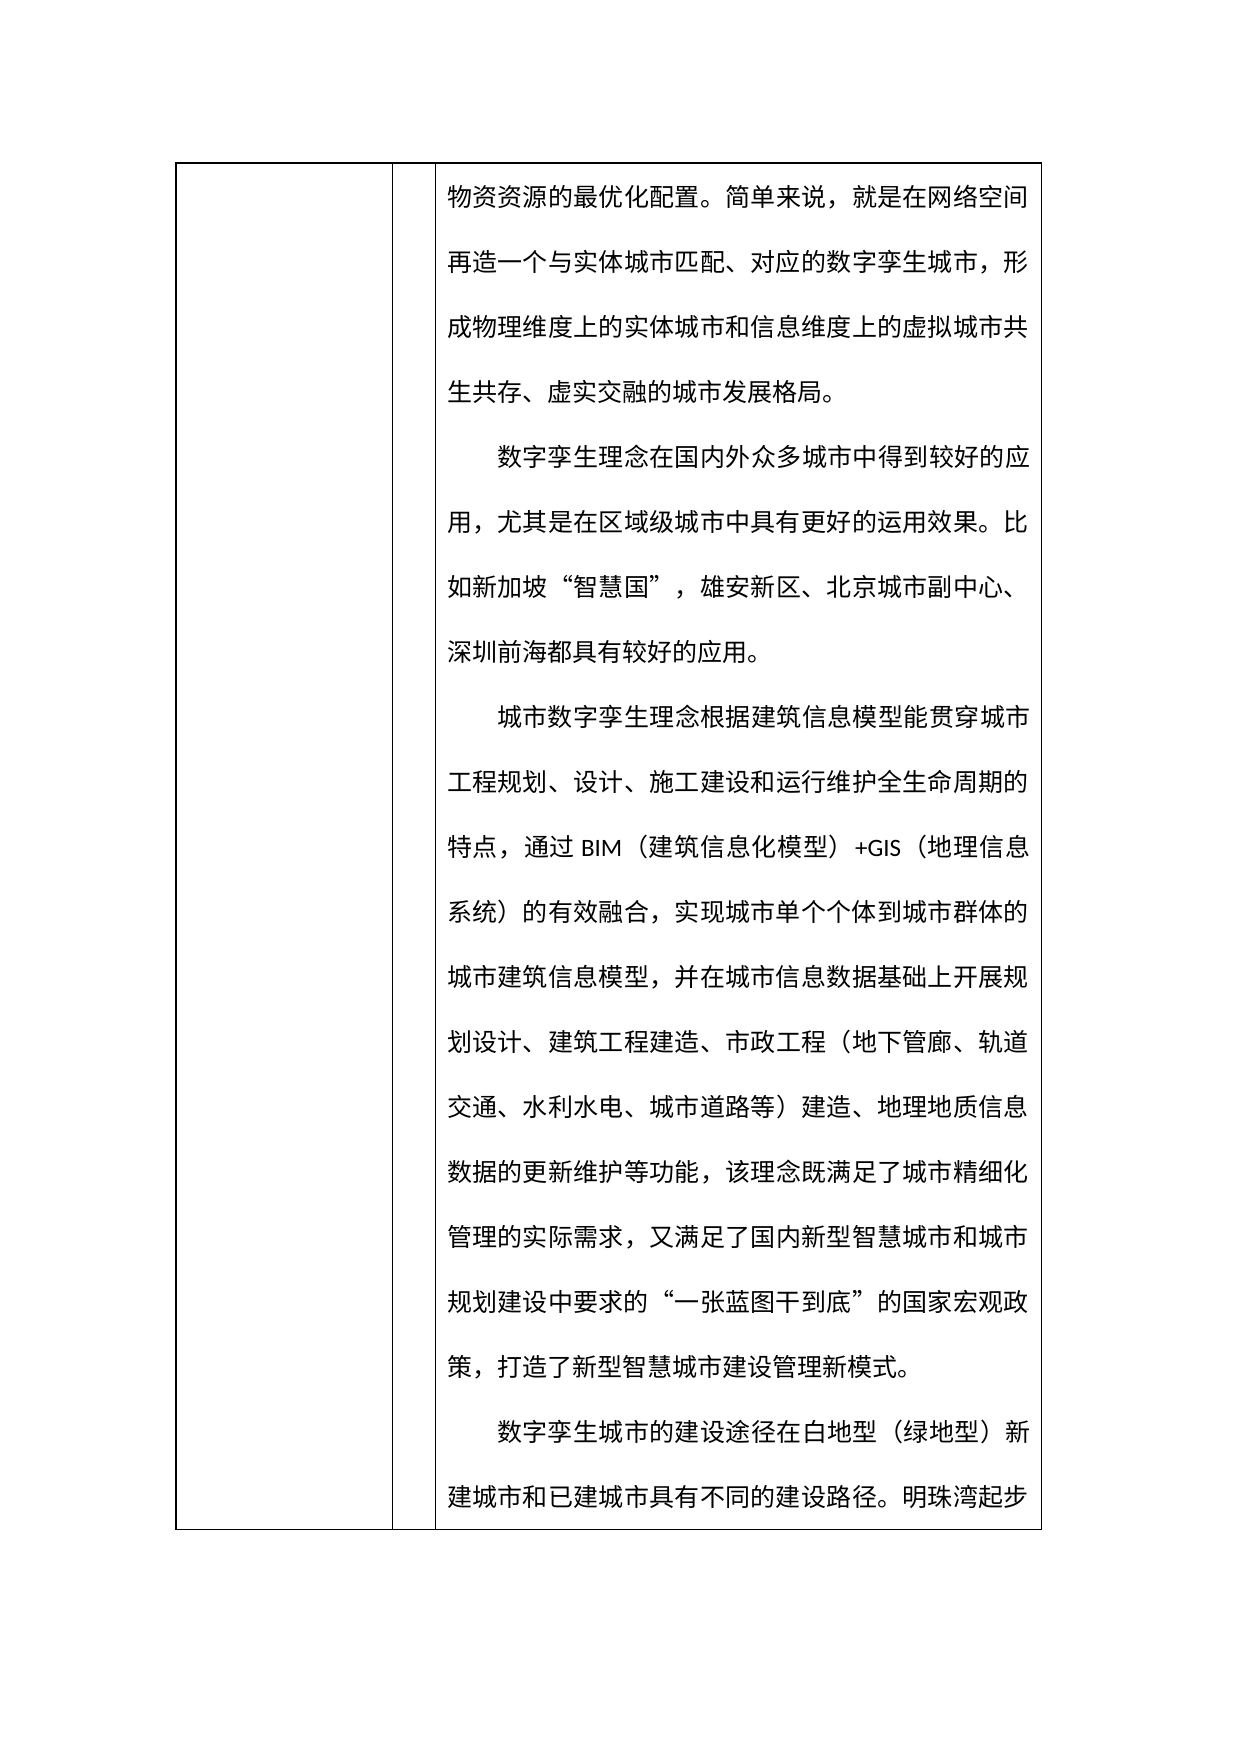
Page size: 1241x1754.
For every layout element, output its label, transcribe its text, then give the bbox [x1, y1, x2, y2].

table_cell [436, 164, 1041, 1528]
table_cell 9 [393, 164, 435, 1528]
table_cell [177, 164, 392, 1528]
